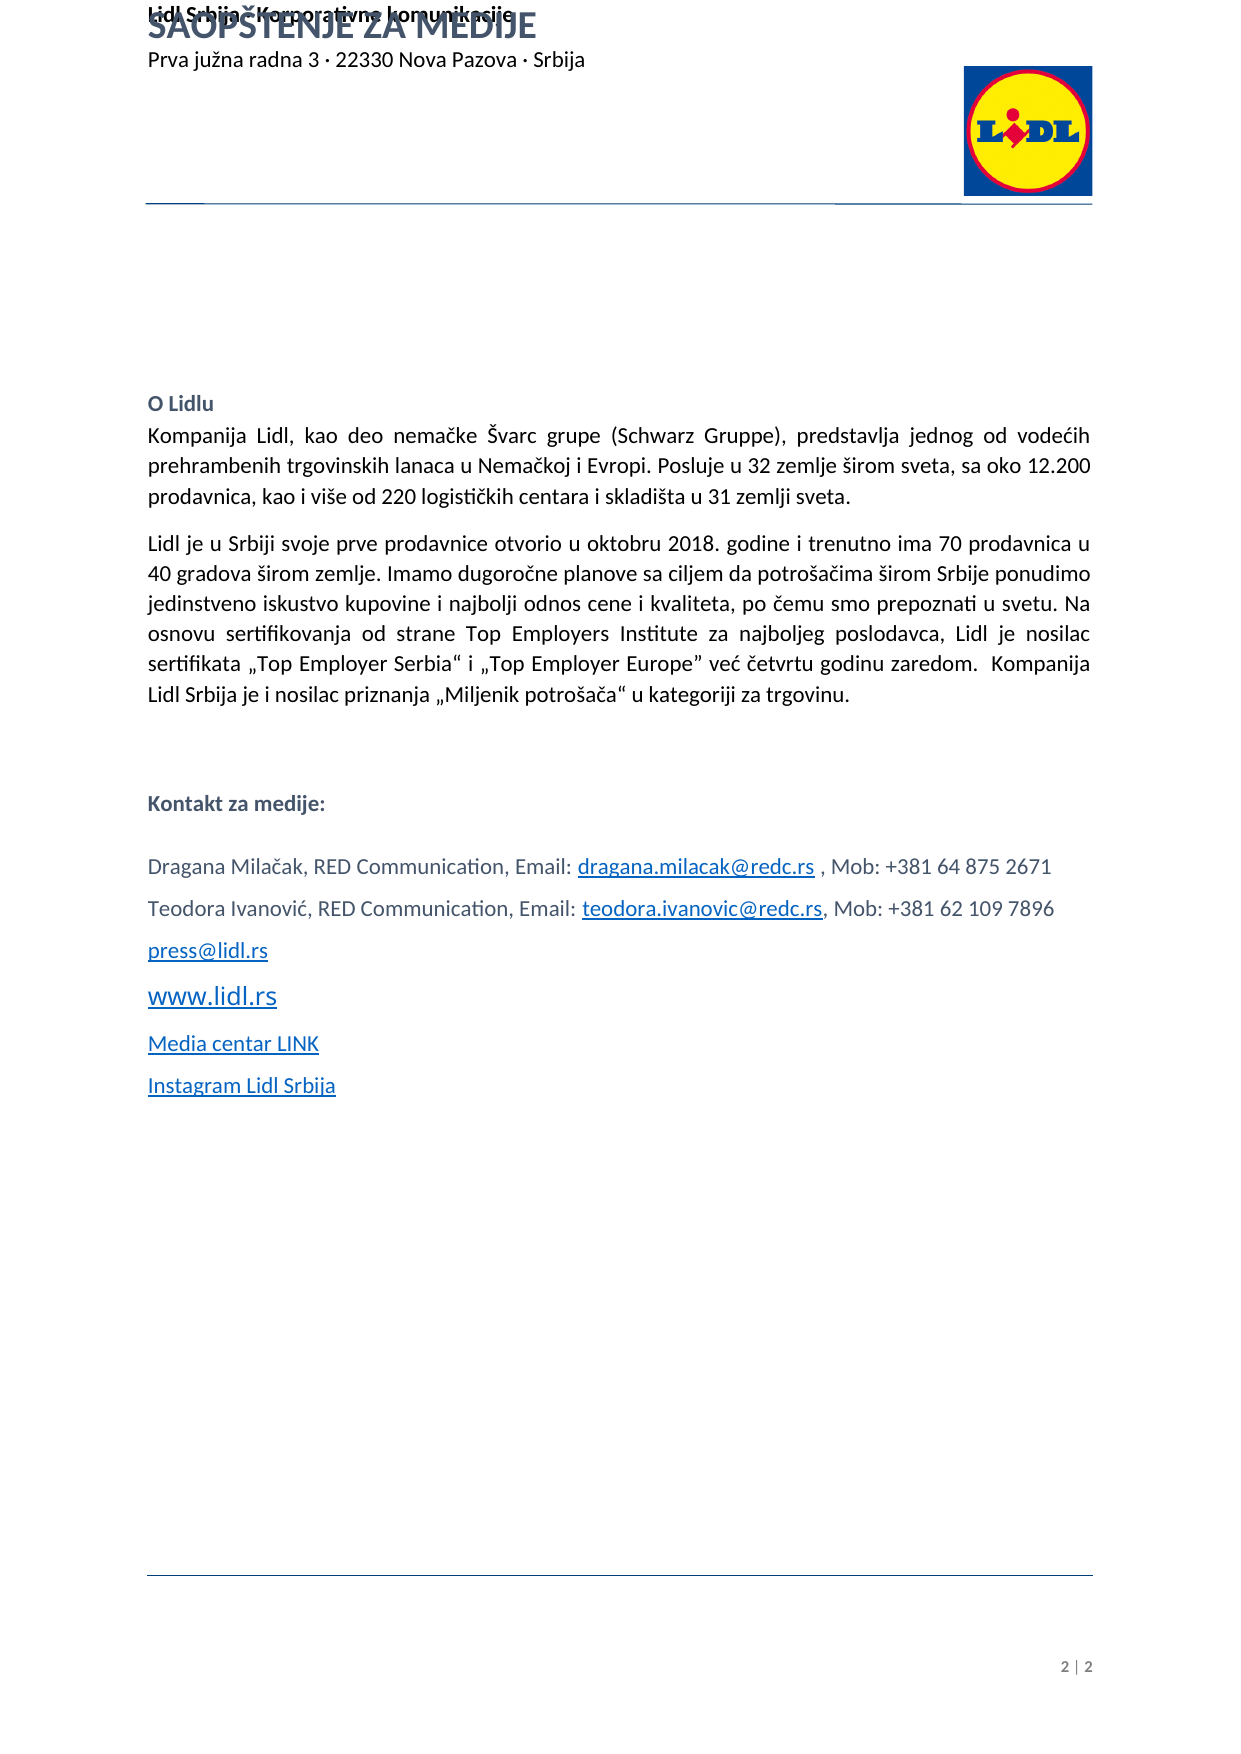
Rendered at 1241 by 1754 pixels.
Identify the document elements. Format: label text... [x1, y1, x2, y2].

text O Lidlu [148, 389, 1092, 417]
text Dragana Milačak, RED Communication, Email: dragana.milacak@redc.rs , Mob: +381 64 875 2671 [148, 852, 1092, 880]
text Teodora Ivanović, RED Communication, Email: teodora.ivanovic@redc.rs, Mob: +381 62 109 7896 [148, 894, 1092, 922]
text Kompanija Lidl, kao deo nemačke Švarc grupe (Schwarz Gruppe), predstavlja jednog od vodećih prehrambenih trgovinskih lanaca u Nemačkoj i Evropi. Posluje u 32 zemlje širom sveta, sa oko 12.200 prodavnica, kao i više od 220 logističkih centara i skladišta u 31 zemlji sveta. [148, 421, 1092, 510]
picture [963, 66, 1093, 196]
text Kontakt za medije: [148, 789, 1092, 817]
text Instagram Lidl Srbija [148, 1071, 1092, 1099]
text Lidl je u Srbiji svoje prve prodavnice otvorio u oktobru 2018. godine i trenutno ima 70 prodavnica u 40 gradova širom zemlje. Imamo dugoročne planove sa ciljem da potrošačima širom Srbije ponudimo jedinstveno iskustvo kupovine i najbolji odnos cene i kvaliteta, po čemu smo prepoznati u svetu. Na osnovu sertifikovanja od strane Top Employers Institute za najboljeg poslodavca, Lidl je nosilac sertifikata „Top Employer Serbia“ i „Top Employer Europe” već četvrtu godinu zaredom. Kompanija Lidl Srbija je i nosilac priznanja „Miljenik potrošača“ u kategoriji za trgovinu. [148, 529, 1092, 708]
text press@lidl.rs [148, 936, 1092, 964]
text Media centar LINK [148, 1029, 1092, 1057]
text www.lidl.rs [148, 978, 1092, 1012]
